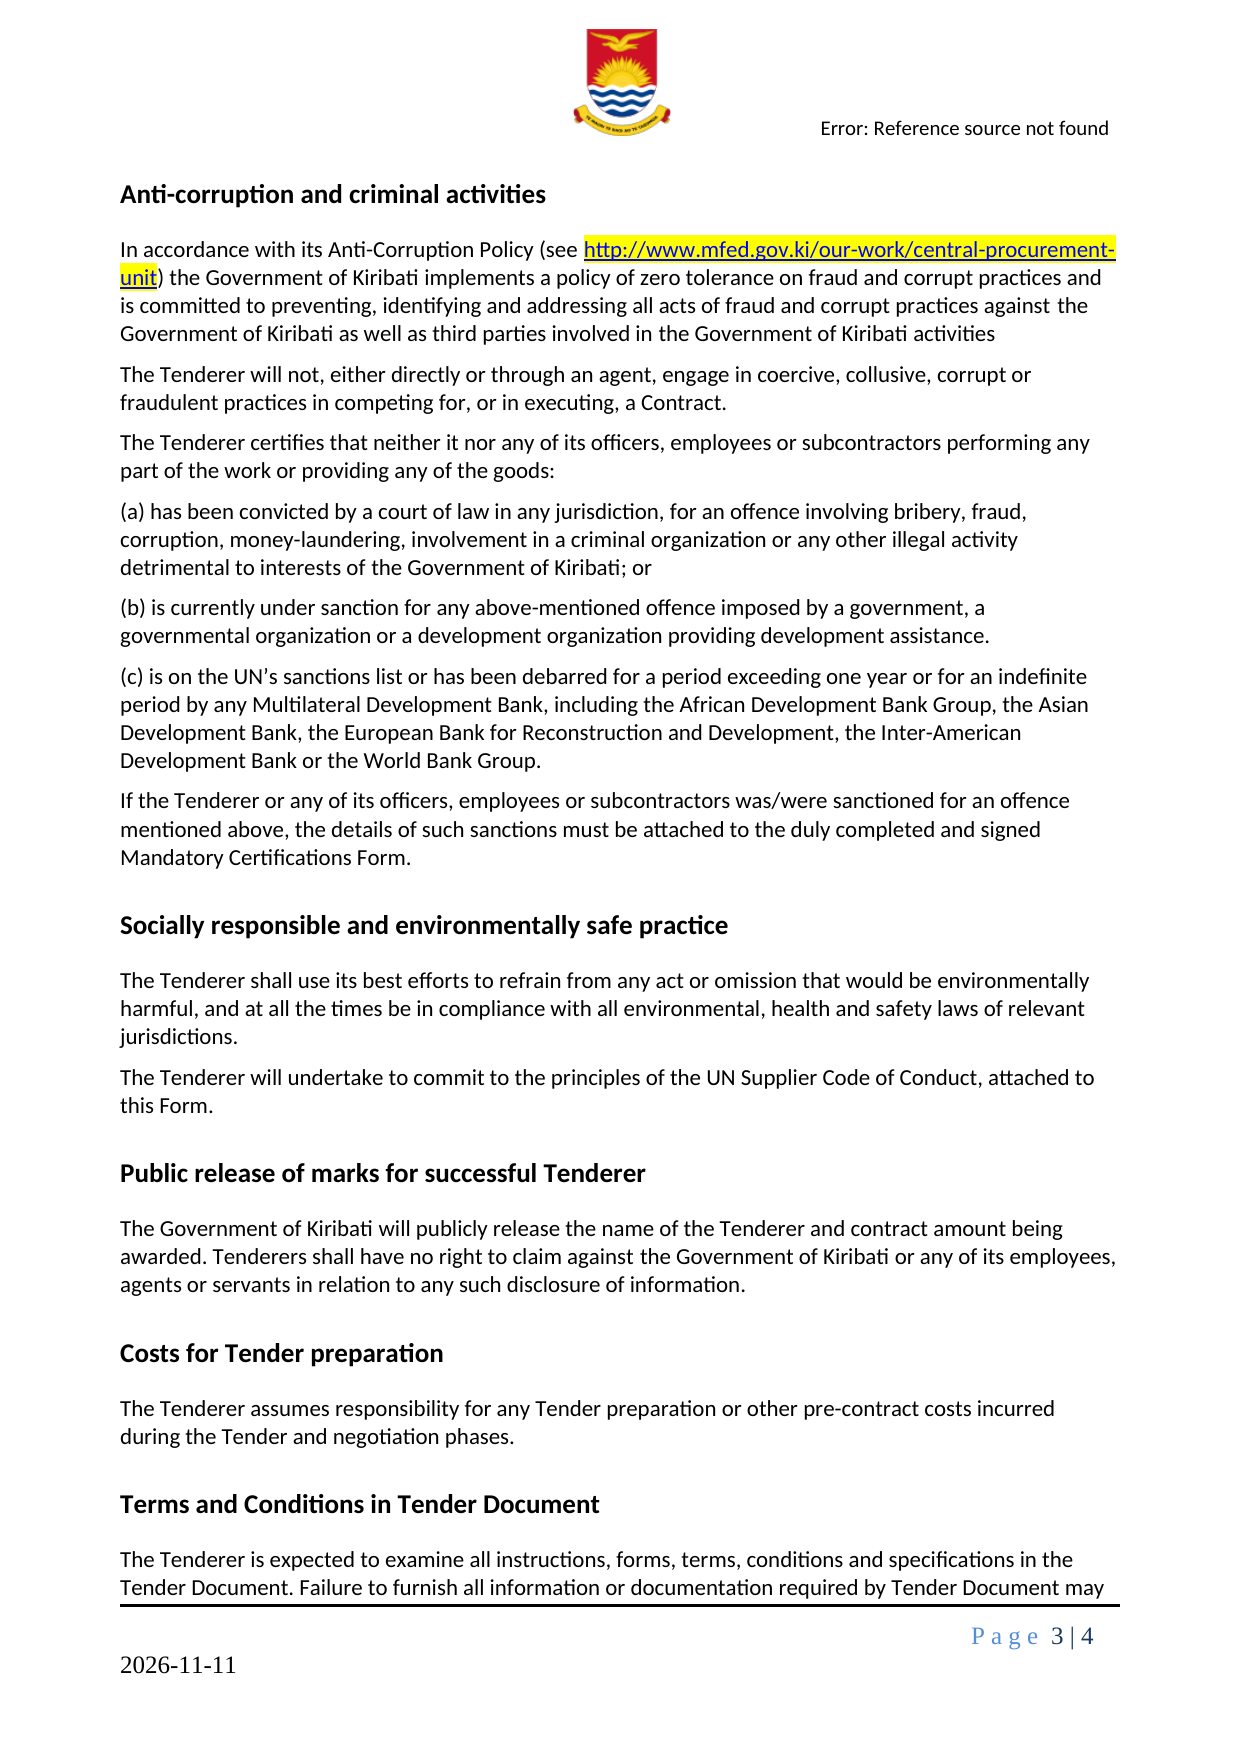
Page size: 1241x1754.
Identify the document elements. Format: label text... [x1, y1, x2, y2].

text The Tenderer will not, either directly or through an agent, engage in coercive, collusive, corrupt or fraudulent practices in competing for, or in executing, a Contract. [120, 360, 1120, 416]
text The Government of Kiribati will publicly release the name of the Tenderer and contract amount being awarded. Tenderers shall have no right to claim against the Government of Kiribati or any of its employees, agents or servants in relation to any such disclosure of information. [120, 1214, 1120, 1298]
text (a) has been convicted by a court of law in any jurisdiction, for an offence involving bribery, fraud, corruption, money-laundering, involvement in a criminal organization or any other illegal activity detrimental to interests of the Government of Kiribati; or [120, 497, 1120, 581]
text (b) is currently under sanction for any above-mentioned offence imposed by a government, a governmental organization or a development organization providing development assistance. [120, 593, 1120, 649]
picture [573, 29, 671, 136]
text In accordance with its Anti-Corruption Policy (see http://www.mfed.gov.ki/our-work/central-procurement-unit) the Government of Kiribati implements a policy of zero tolerance on fraud and corrupt practices and is committed to preventing, identifying and addressing all acts of fraud and corrupt practices against the Government of Kiribati as well as third parties involved in the Government of Kiribati activities [120, 235, 1120, 347]
text The Tenderer certifies that neither it nor any of its officers, employees or subcontractors performing any part of the work or providing any of the goods: [120, 428, 1120, 484]
text If the Tenderer or any of its officers, employees or subcontractors was/were sanctioned for an offence mentioned above, the details of such sanctions must be attached to the duly completed and signed Mandatory Certifications Form. [120, 787, 1120, 871]
subtitle Socially responsible and environmentally safe practice [120, 908, 1120, 941]
subtitle Costs for Tender preparation [120, 1336, 1120, 1369]
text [120, 1546, 1120, 1604]
text The Tenderer assumes responsibility for any Tender preparation or other pre-contract costs incurred during the Tender and negotiation phases. [120, 1394, 1120, 1450]
subtitle Anti-corruption and criminal activities [120, 177, 1120, 210]
text The Tenderer will undertake to commit to the principles of the UN Supplier Code of Conduct, attached to this Form. [120, 1063, 1120, 1119]
subtitle Public release of marks for successful Tenderer [120, 1156, 1120, 1189]
text The Tenderer shall use its best efforts to refrain from any act or omission that would be environmentally harmful, and at all the times be in compliance with all environmental, health and safety laws of relevant jurisdictions. [120, 966, 1120, 1050]
subtitle Terms and Conditions in Tender Document [120, 1487, 1120, 1521]
text (c) is on the UN’s sanctions list or has been debarred for a period exceeding one year or for an indefinite period by any Multilateral Development Bank, including the African Development Bank Group, the Asian Development Bank, the European Bank for Reconstruction and Development, the Inter-American Development Bank or the World Bank Group. [120, 662, 1120, 774]
